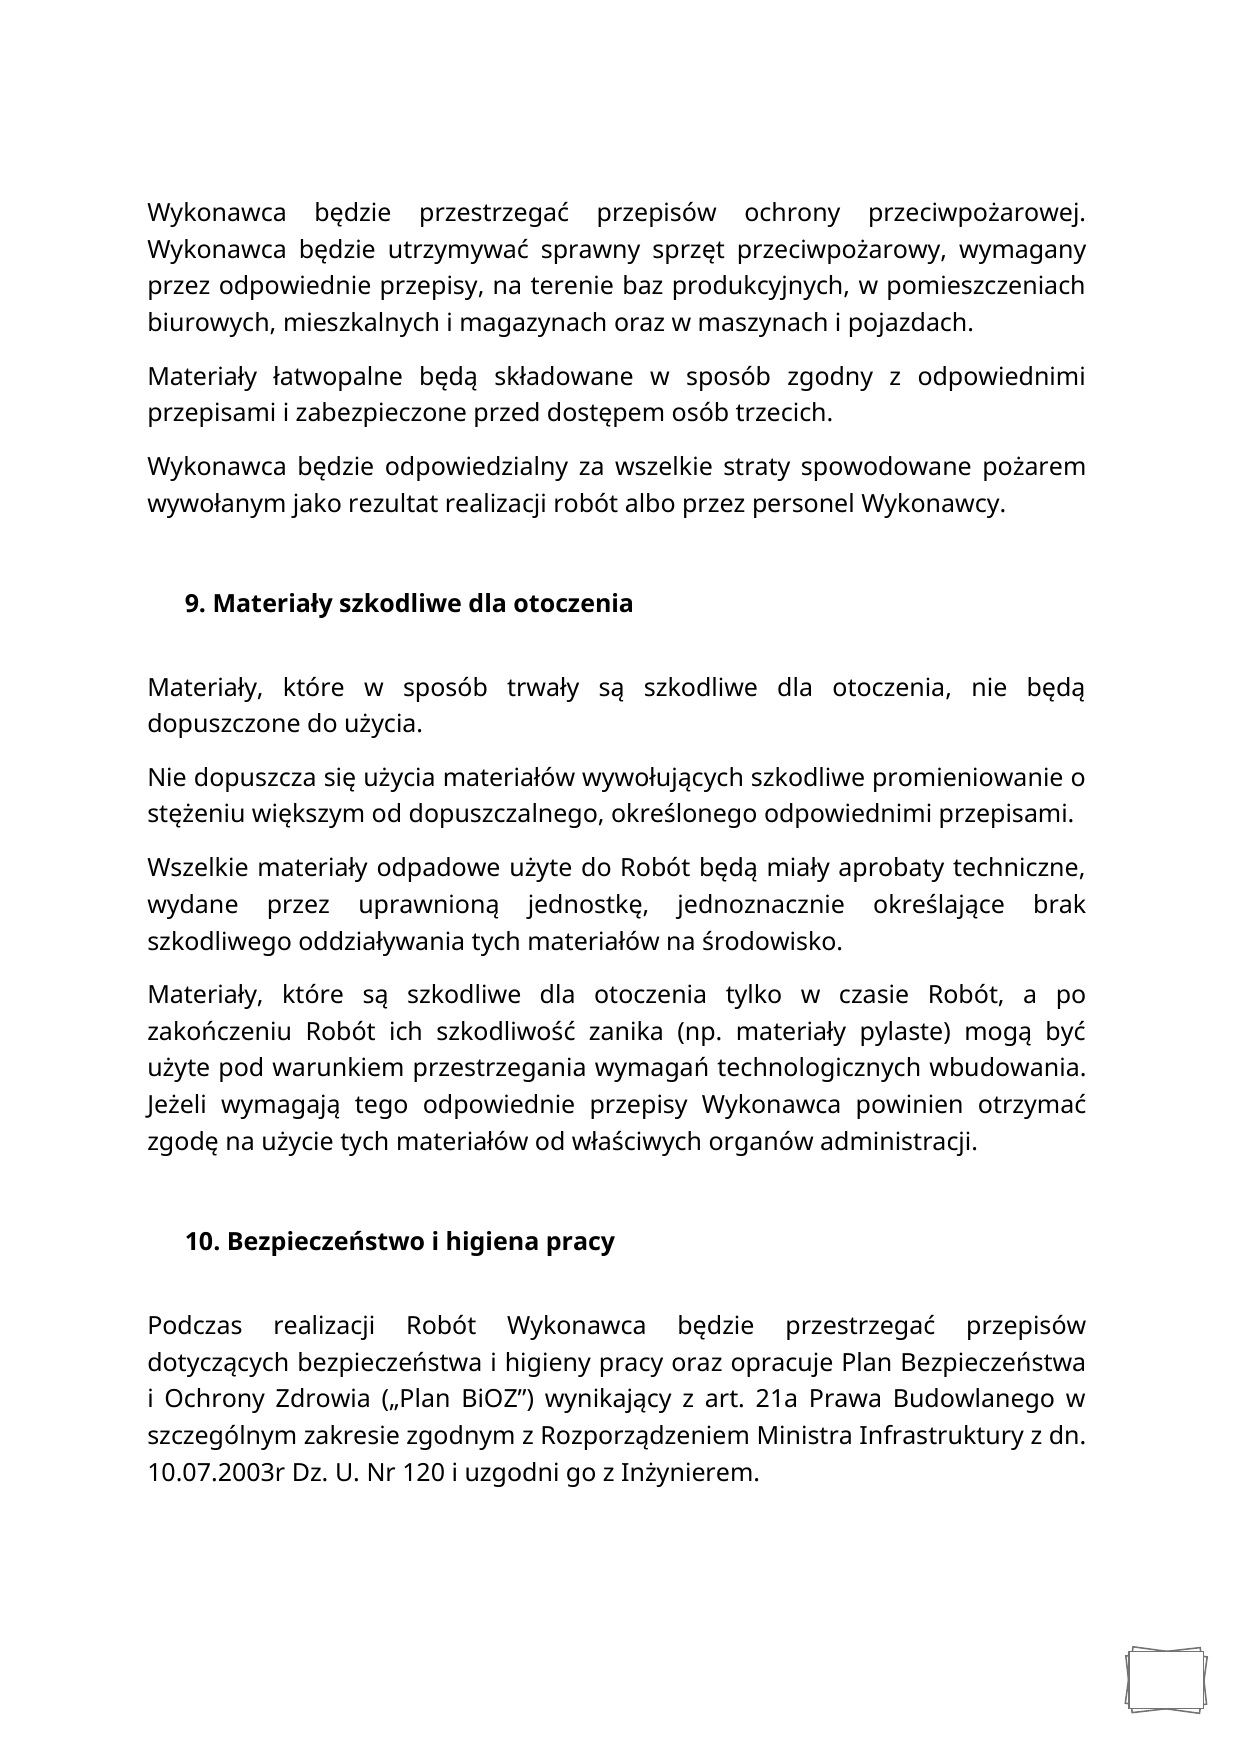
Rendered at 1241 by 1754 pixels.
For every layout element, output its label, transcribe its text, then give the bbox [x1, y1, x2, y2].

text Nie dopuszcza się użycia materiałów wywołujących szkodliwe promieniowanie o stężeniu większym od dopuszczalnego, określonego odpowiednimi przepisami. [147, 759, 1087, 830]
text Materiały, które są szkodliwe dla otoczenia tylko w czasie Robót, a po zakończeniu Robót ich szkodliwość zanika (np. materiały pylaste) mogą być użyte pod warunkiem przestrzegania wymagań technologicznych wbudowania. Jeżeli wymagają tego odpowiednie przepisy Wykonawca powinien otrzymać zgodę na użycie tych materiałów od właściwych organów administracji. [147, 977, 1087, 1158]
text Wykonawca będzie przestrzegać przepisów ochrony przeciwpożarowej. Wykonawca będzie utrzymywać sprawny sprzęt przeciwpożarowy, wymagany przez odpowiednie przepisy, na terenie baz produkcyjnych, w pomieszczeniach biurowych, mieszkalnych i magazynach oraz w maszynach i pojazdach. [147, 194, 1087, 339]
subtitle 9. Materiały szkodliwe dla otoczenia [184, 586, 1093, 619]
text Wykonawca będzie odpowiedzialny za wszelkie straty spowodowane pożarem wywołanym jako rezultat realizacji robót albo przez personel Wykonawcy. [147, 448, 1087, 519]
text Podczas realizacji Robót Wykonawca będzie przestrzegać przepisów dotyczących bezpieczeństwa i higieny pracy oraz opracuje Plan Bezpieczeństwa i Ochrony Zdrowia („Plan BiOZ”) wynikający z art. 21a Prawa Budowlanego w szczególnym zakresie zgodnym z Rozporządzeniem Ministra Infrastruktury z dn. 10.07.2003r Dz. U. Nr 120 i uzgodni go z Inżynierem. [147, 1308, 1087, 1489]
text Materiały łatwopalne będą składowane w sposób zgodny z odpowiednimi przepisami i zabezpieczone przed dostępem osób trzecich. [147, 358, 1087, 429]
text Wszelkie materiały odpadowe użyte do Robót będą miały aprobaty techniczne, wydane przez uprawnioną jednostkę, jednoznacznie określające brak szkodliwego oddziaływania tych materiałów na środowisko. [147, 849, 1087, 957]
subtitle 10. Bezpieczeństwo i higiena pracy [184, 1224, 1093, 1258]
text Materiały, które w sposób trwały są szkodliwe dla otoczenia, nie będą dopuszczone do użycia. [147, 669, 1087, 740]
